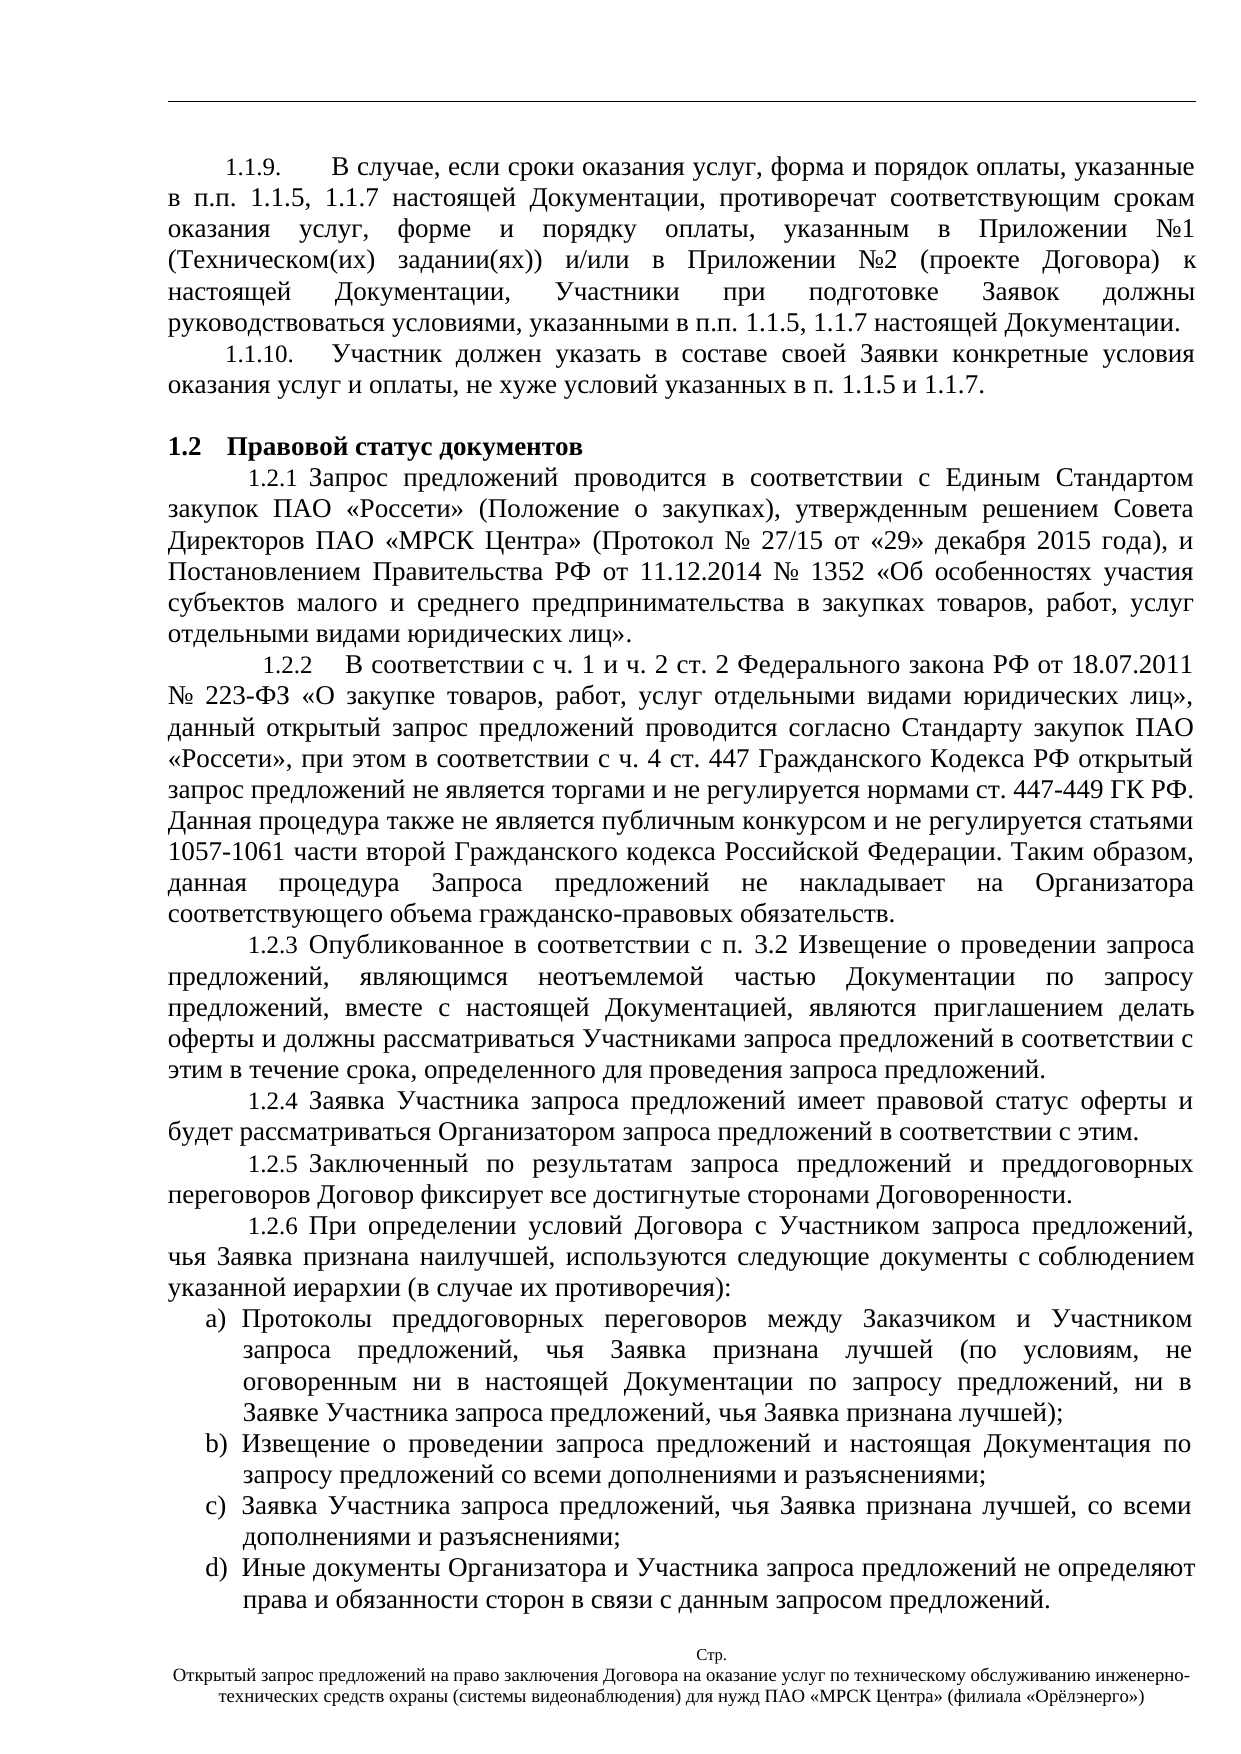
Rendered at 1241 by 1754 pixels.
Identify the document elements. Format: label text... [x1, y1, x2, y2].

list Участник должен указать в составе своей Заявки конкретные условия оказания услуг и оплаты, не хуже условий указанных в п. 1.1.5 и 1.1.7. [168, 337, 1196, 399]
list Иные документы Организатора и Участника запроса предложений не определяют права и обязанности сторон в связи с данным запросом предложений. [205, 1552, 1196, 1614]
list При определении условий Договора с Участником запроса предложений, чья Заявка признана наилучшей, используются следующие документы с соблюдением указанной иерархии (в случае их противоречия): [168, 1209, 1195, 1302]
subtitle Правовой статус документов [168, 430, 1196, 461]
list Опубликованное в соответствии с п. 3.2 Извещение о проведении запроса предложений, являющимся неотъемлемой частью Документации по запросу предложений, вместе с настоящей Документацией, являются приглашением делать оферты и должны рассматриваться Участниками запроса предложений в соответствии с этим в течение срока, определенного для проведения запроса предложений. [168, 929, 1195, 1084]
list Заключенный по результатам запроса предложений и преддоговорных переговоров Договор фиксирует все достигнутые сторонами Договоренности. [168, 1147, 1195, 1209]
list В случае, если сроки оказания услуг, форма и порядок оплаты, указанные в п.п. 1.1.5, 1.1.7 настоящей Документации, противоречат соответствующим срокам оказания услуг, форме и порядку оплаты, указанным в Приложении №1 (Техническом(их) задании(ях)) и/или в Приложении №2 (проекте Договора) к настоящей Документации, Участники при подготовке Заявок должны руководствоваться условиями, указанными в п.п. 1.1.5, 1.1.7 настоящей Документации. [168, 150, 1196, 337]
list Извещение о проведении запроса предложений и настоящая Документация по запросу предложений со всеми дополнениями и разъяснениями; [205, 1427, 1193, 1489]
list В соответствии с ч. 1 и ч. 2 ст. 2 Федерального закона РФ от 18.07.2011 № 223-ФЗ «О закупке товаров, работ, услуг отдельными видами юридических лиц», данный открытый запрос предложений проводится согласно Стандарту закупок ПАО «Россети», при этом в соответствии с ч. 4 ст. 447 Гражданского Кодекса РФ открытый запрос предложений не является торгами и не регулируется нормами ст. 447-449 ГК РФ. Данная процедура также не является публичным конкурсом и не регулируется статьями 1057-1061 части второй Гражданского кодекса Российской Федерации. Таким образом, данная процедура Запроса предложений не накладывает на Организатора соответствующего объема гражданско-правовых обязательств. [168, 648, 1195, 929]
list Заявка Участника запроса предложений, чья Заявка признана лучшей, со всеми дополнениями и разъяснениями; [205, 1489, 1193, 1552]
list Заявка Участника запроса предложений имеет правовой статус оферты и будет рассматриваться Организатором запроса предложений в соответствии с этим. [168, 1084, 1195, 1147]
list Протоколы преддоговорных переговоров между Заказчиком и Участником запроса предложений, чья Заявка признана лучшей (по условиям, не оговоренным ни в настоящей Документации по запросу предложений, ни в Заявке Участника запроса предложений, чья Заявка признана лучшей); [205, 1302, 1193, 1427]
list Запрос предложений проводится в соответствии с Единым Стандартом закупок ПАО «Россети» (Положение о закупках), утвержденным решением Совета Директоров ПАО «МРСК Центра» (Протокол № 27/15 от «29» декабря 2015 года), и Постановлением Правительства РФ от 11.12.2014 № 1352 «Об особенностях участия субъектов малого и среднего предпринимательства в закупках товаров, работ, услуг отдельными видами юридических лиц». [168, 461, 1195, 648]
